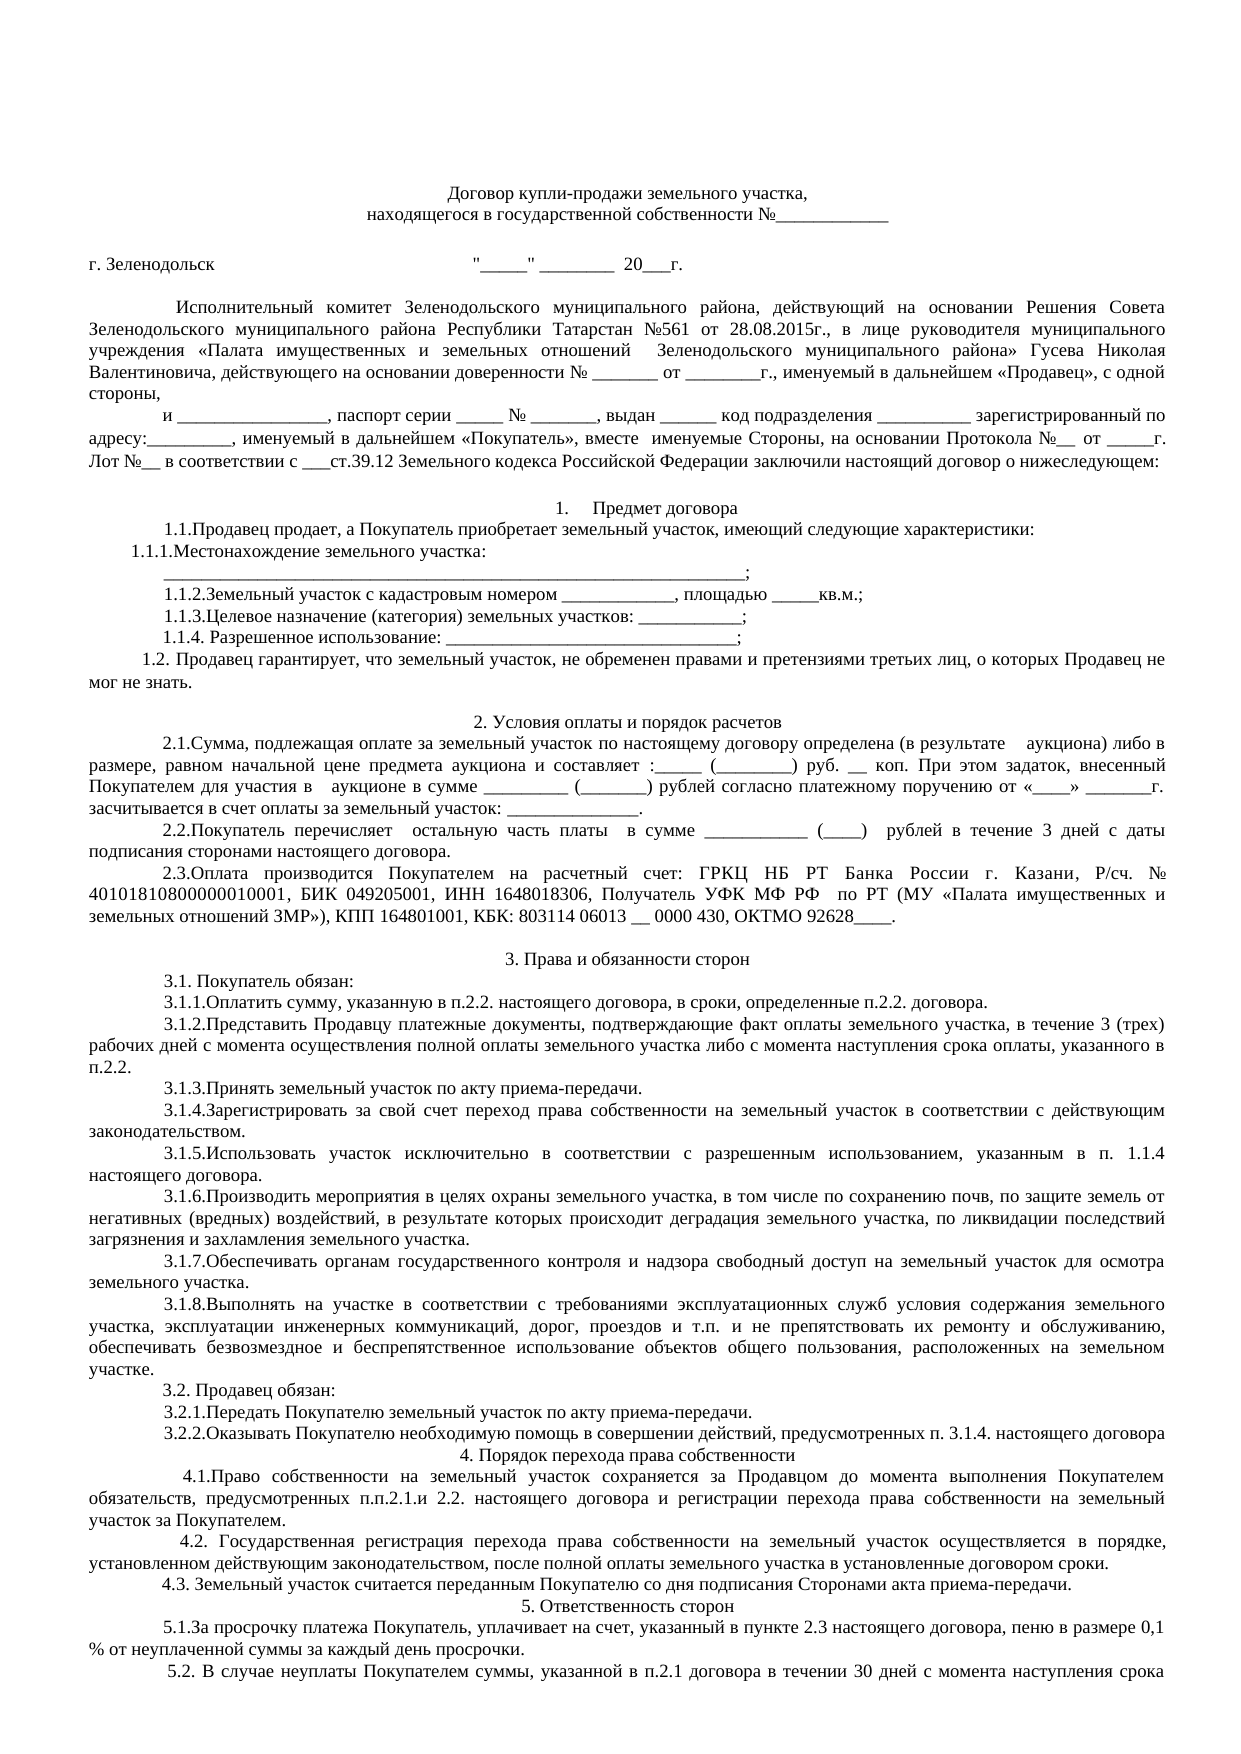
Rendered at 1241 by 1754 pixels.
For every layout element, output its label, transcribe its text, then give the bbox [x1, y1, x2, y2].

text 3.1.2.Представить Продавцу платежные документы, подтверждающие факт оплаты земельного участка, в течение 3 (трех) рабочих дней с момента осуществления полной оплаты земельного участка либо с момента наступления срока оплаты, указанного в п.2.2. [89, 1013, 1167, 1077]
text 1.1.Продавец продает, а Покупатель приобретает земельный участок, имеющий следующие характеристики: [89, 518, 1167, 540]
text 3.2.1.Передать Покупателю земельный участок по акту приема-передачи. [89, 1401, 1167, 1422]
text 1.1.3.Целевое назначение (категория) земельных участков: ___________; [89, 604, 1167, 626]
text 1. Предмет договора [126, 497, 1167, 518]
text 3.1.1.Оплатить сумму, указанную в п.2.2. настоящего договора, в сроки, определенные п.2.2. договора. [89, 991, 1167, 1013]
text 2.2.Покупатель перечисляет остальную часть платы в сумме ___________ (____) рублей в течение 3 дней с даты подписания сторонами настоящего договора. [89, 818, 1167, 862]
text 2.1.Сумма, подлежащая оплате за земельный участок по настоящему договору определена (в результате аукциона) либо в размере, равном начальной цене предмета аукциона и составляет :_____ (________) руб. __ коп. При этом задаток, внесенный Покупателем для участия в аукционе в сумме _________ (_______) рублей согласно платежному поручению от «____» _______г. засчитывается в счет оплаты за земельный участок: ______________. [89, 732, 1167, 818]
text 1.1.1.Местонахождение земельного участка: [89, 540, 1167, 561]
text 3.1. Покупатель обязан: [89, 969, 1167, 991]
text г. Зеленодольск "_____" ________ 20___г. [89, 253, 1167, 274]
text и ________________, паспорт серии _____ № _______, выдан ______ код подразделения __________ зарегистрированный по адресу:_________, именуемый в дальнейшем «Покупатель», вместе именуемые Стороны, на основании Протокола №__ от _____г. Лот №__ в соответствии с ___ст.39.12 Земельного кодекса Российской Федерации заключили настоящий договор о нижеследующем: [89, 404, 1167, 472]
text 4.3. Земельный участок считается переданным Покупателю со дня подписания Сторонами акта приема-передачи. [89, 1573, 1167, 1595]
text 5.1.За просрочку платежа Покупатель, уплачивает на счет, указанный в пункте 2.3 настоящего договора, пеню в размере 0,1 % от неуплаченной суммы за каждый день просрочки. [89, 1616, 1167, 1659]
text 1.1.2.Земельный участок с кадастровым номером ____________, площадью _____кв.м.; [89, 583, 1167, 604]
text 1.2. Продавец гарантирует, что земельный участок, не обременен правами и претензиями третьих лиц, о которых Продавец не мог не знать. [89, 648, 1167, 692]
text 3.1.8.Выполнять на участке в соответствии с требованиями эксплуатационных служб условия содержания земельного участка, эксплуатации инженерных коммуникаций, дорог, проездов и т.п. и не препятствовать их ремонту и обслуживанию, обеспечивать безвозмездное и беспрепятственное использование объектов общего пользования, расположенных на земельном участке. [89, 1293, 1167, 1379]
text Договор купли-продажи земельного участка, [89, 182, 1167, 203]
text ______________________________________________________________; [89, 561, 1167, 583]
text 3. Права и обязанности сторон [89, 948, 1167, 969]
text 3.1.7.Обеспечивать органам государственного контроля и надзора свободный доступ на земельный участок для осмотра земельного участка. [89, 1250, 1167, 1293]
text 4.1.Право собственности на земельный участок сохраняется за Продавцом до момента выполнения Покупателем обязательств, предусмотренных п.п.2.1.и 2.2. настоящего договора и регистрации перехода права собственности на земельный участок за Покупателем. [89, 1465, 1167, 1530]
text 3.1.6.Производить мероприятия в целях охраны земельного участка, в том числе по сохранению почв, по защите земель от негативных (вредных) воздействий, в результате которых происходит деградация земельного участка, по ликвидации последствий загрязнения и захламления земельного участка. [89, 1185, 1167, 1250]
text Исполнительный комитет Зеленодольского муниципального района, действующий на основании Решения Совета Зеленодольского муниципального района Республики Татарстан №561 от 28.08.2015г., в лице руководителя муниципального учреждения «Палата имущественных и земельных отношений Зеленодольского муниципального района» Гусева Николая Валентиновича, действующего на основании доверенности № _______ от ________г., именуемый в дальнейшем «Продавец», с одной стороны, [89, 296, 1167, 404]
text 4.2. Государственная регистрация перехода права собственности на земельный участок осуществляется в порядке, установленном действующим законодательством, после полной оплаты земельного участка в установленные договором сроки. [89, 1530, 1167, 1573]
text 3.1.5.Использовать участок исключительно в соответствии с разрешенным использованием, указанным в п. 1.1.4 настоящего договора. [89, 1142, 1167, 1185]
text 2.3.Оплата производится Покупателем на расчетный счет: ГРКЦ НБ РТ Банка России г. Казани, Р/сч. № 40101810800000010001, БИК 049205001, ИНН 1648018306, Получатель УФК МФ РФ по РТ (МУ «Палата имущественных и земельных отношений ЗМР»), КПП 164801001, КБК: 803114 06013 __ 0000 430, ОКТМО 92628____. [89, 862, 1167, 926]
text находящегося в государственной собственности №____________ [89, 203, 1167, 225]
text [89, 1659, 1167, 1681]
text 3.1.3.Принять земельный участок по акту приема-передачи. [89, 1077, 1167, 1099]
text 3.2. Продавец обязан: [89, 1379, 1167, 1401]
text 5. Ответственность сторон [89, 1595, 1167, 1616]
text 3.2.2.Оказывать Покупателю необходимую помощь в совершении действий, предусмотренных п. 3.1.4. настоящего договора [89, 1422, 1167, 1444]
text 4. Порядок перехода права собственности [89, 1444, 1167, 1465]
text 3.1.4.Зарегистрировать за свой счет переход права собственности на земельный участок в соответствии с действующим законодательством. [89, 1099, 1167, 1142]
text 1.1.4. Разрешенное использование: _______________________________; [89, 626, 1167, 648]
text 2. Условия оплаты и порядок расчетов [89, 711, 1167, 732]
